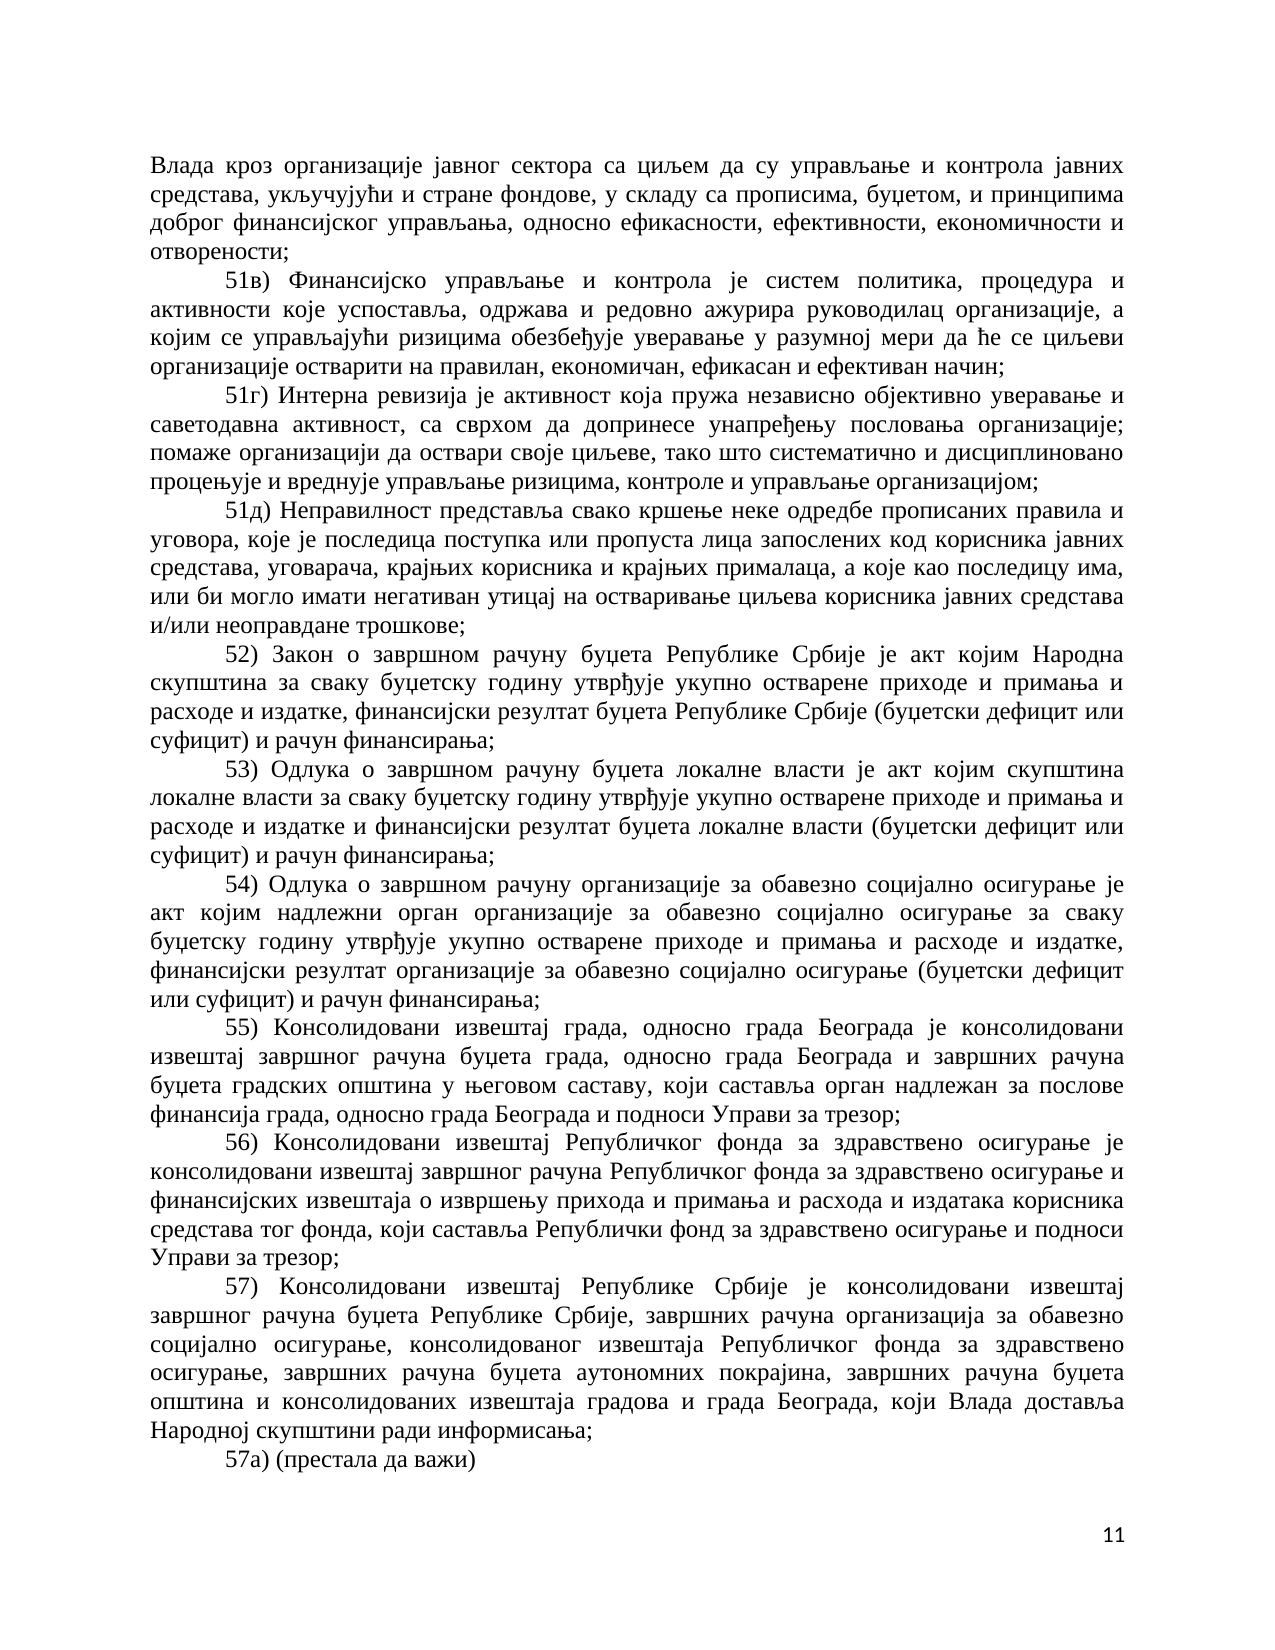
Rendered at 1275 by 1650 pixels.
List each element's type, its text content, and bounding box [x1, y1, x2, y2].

text 51в) Финансијско управљање и контрола је систем политика, процедура и активности које успоставља, одржава и редовно ажурира руководилац организације, а којим се управљајући ризицима обезбеђује уверавање у разумној мери да ће се циљеви организације остварити на правилан, економичан, ефикасан и ефективан начин; [150, 265, 1125, 380]
text 56) Консолидовани извештај Републичког фонда за здравствено осигурање је консолидовани извештај завршног рачуна Републичког фонда за здравствено осигурање и финансијских извештаја о извршењу прихода и примања и расхода и издатака корисника средстава тог фонда, који саставља Републички фонд за здравствено осигурање и подноси Управи за трезор; [150, 1127, 1125, 1271]
text 55) Консолидовани извештај града, односно града Београда је консолидовани извештај завршног рачуна буџета града, односно града Београда и завршних рачуна буџета градских општина у његовом саставу, који саставља орган надлежан за послове финансија града, односно града Београда и подноси Управи за трезор; [150, 1012, 1125, 1127]
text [150, 150, 1125, 265]
text 53) Одлука о завршном рачуну буџета локалне власти је акт којим скупштина локалне власти за сваку буџетску годину утврђује укупно остварене приходе и примања и расходе и издатке и финансијски резултат буџета локалне власти (буџетски дефицит или суфицит) и рачун финансирања; [150, 754, 1125, 869]
text 51г) Интерна ревизија је активност која пружа независно објективно уверавање и саветодавна активност, са сврхом да допринесе унапређењу пословања организације; помаже организацији да оствари своје циљеве, тако што систематично и дисциплиновано процењује и вреднује управљање ризицима, контроле и управљање организацијом; [150, 380, 1125, 495]
text 51д) Неправилност представља свако кршење неке одредбе прописаних правила и уговора, које је последица поступка или пропуста лица запослених код корисника јавних средстава, уговарача, крајњих корисника и крајњих прималаца, а које као последицу има, или би могло имати негативан утицај на остваривање циљева корисника јавних средстава и/или неоправдане трошкове; [150, 495, 1125, 639]
text 57а) (престала да важи) [150, 1444, 1125, 1472]
text 54) Одлука о завршном рачуну организације за обавезно социјално осигурање је акт којим надлежни орган организације за обавезно социјално осигурање за сваку буџетску годину утврђује укупно остварене приходе и примања и расходе и издатке, финансијски резултат организације за обавезно социјално осигурање (буџетски дефицит или суфицит) и рачун финансирања; [150, 869, 1125, 1012]
text 57) Консолидовани извештај Републике Србије је консолидовани извештај завршног рачуна буџета Републике Србије, завршних рачуна организација за обавезно социјално осигурање, консолидованог извештаја Републичког фонда за здравствено осигурање, завршних рачуна буџета аутономних покрајина, завршних рачуна буџета општина и консолидованих извештаја градова и града Београда, који Влада доставља Народној скупштини ради информисања; [150, 1271, 1125, 1444]
text 52) Закон о завршном рачуну буџета Републике Србије је акт којим Народна скупштина за сваку буџетску годину утврђује укупно остварене приходе и примања и расходе и издатке, финансијски резултат буџета Републике Србије (буџетски дефицит или суфицит) и рачун финансирања; [150, 639, 1125, 754]
